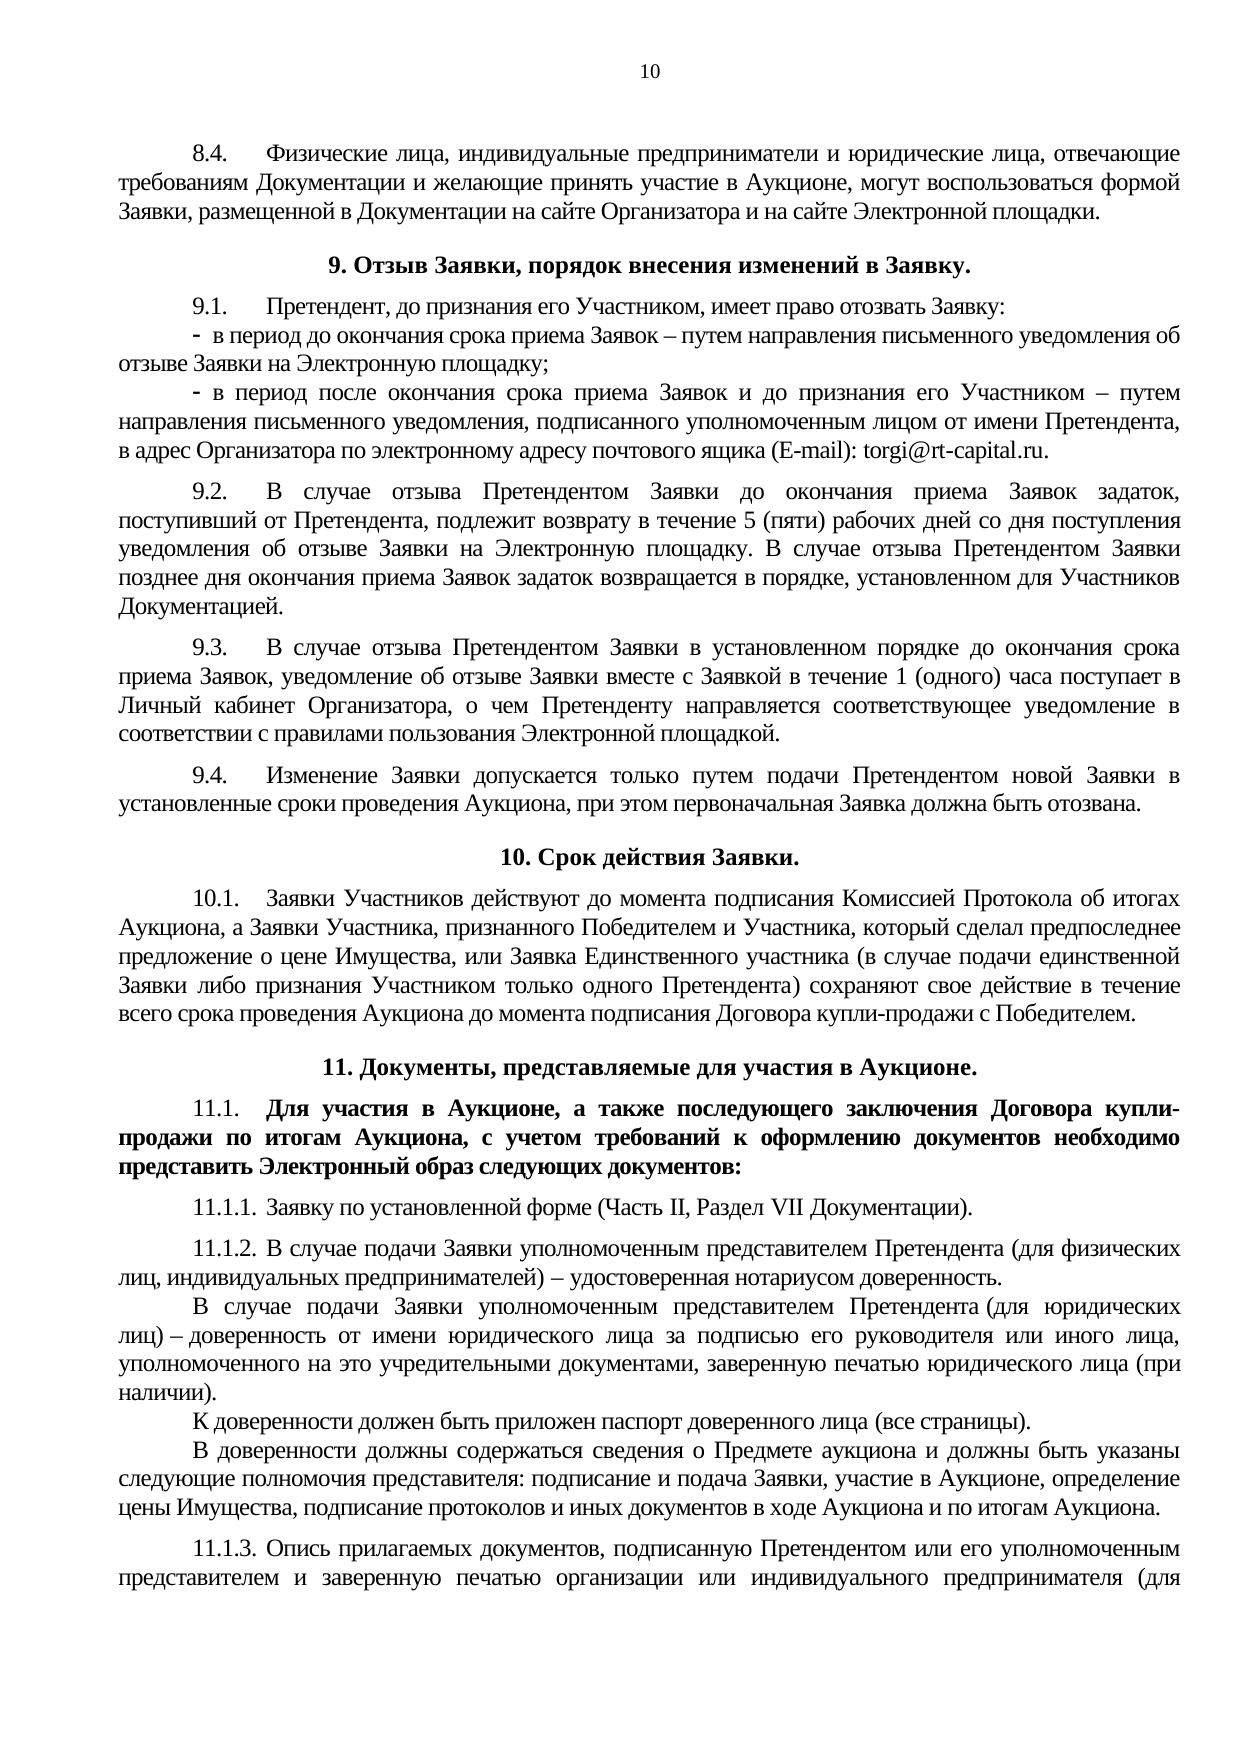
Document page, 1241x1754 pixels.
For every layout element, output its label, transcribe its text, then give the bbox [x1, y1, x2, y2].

list Заявки Участников действуют до момента подписания Комиссией Протокола об итогах Аукциона, а Заявки Участника, признанного Победителем и Участника, который сделал предпоследнее предложение о цене Имущества, или Заявка Единственного участника (в случае подачи единственной Заявки либо признания Участником только одного Претендента) сохраняют свое действие в течение всего срока проведения Аукциона до момента подписания Договора купли-продажи с Победителем. [118, 883, 1181, 1027]
list Отзыв Заявки, порядок внесения изменений в Заявку. [118, 250, 1181, 278]
list Заявку по установленной форме (Часть II, Раздел VII Документации). [118, 1192, 1181, 1221]
list Документы, представляемые для участия в Аукционе. [118, 1052, 1181, 1081]
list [118, 1533, 1181, 1591]
text В доверенности должны содержаться сведения о Предмете аукциона и должны быть указаны следующие полномочия представителя: подписание и подача Заявки, участие в Аукционе, определение цены Имущества, подписание протоколов и иных документов в ходе Аукциона и по итогам Аукциона. [118, 1435, 1181, 1521]
list Претендент, до признания его Участником, имеет право отозвать Заявку: [118, 291, 1181, 320]
list Срок действия Заявки. [118, 842, 1181, 871]
list Для участия в Аукционе, а также последующего заключения Договора купли-продажи по итогам Аукциона, с учетом требований к оформлению документов необходимо представить Электронный образ следующих документов: [118, 1093, 1181, 1180]
list В случае подачи Заявки уполномоченным представителем Претендента (для физических лиц, индивидуальных предпринимателей) – удостоверенная нотариусом доверенность. [118, 1233, 1181, 1291]
list в период после окончания срока приема Заявок и до признания его Участником – путем направления письменного уведомления, подписанного уполномоченным лицом от имени Претендента, в адрес Организатора по электронному адресу почтового ящика (E-mail): torgi@rt-capital.ru. [118, 377, 1181, 463]
text К доверенности должен быть приложен паспорт доверенного лица (все страницы). [118, 1406, 1181, 1435]
list Физические лица, индивидуальные предприниматели и юридические лица, отвечающие требованиям Документации и желающие принять участие в Аукционе, могут воспользоваться формой Заявки, размещенной в Документации на сайте Организатора и на сайте Электронной площадки. [118, 138, 1181, 225]
list в период до окончания срока приема Заявок – путем направления письменного уведомления об отзыве Заявки на Электронную площадку; [118, 320, 1181, 377]
list В случае отзыва Претендентом Заявки в установленном порядке до окончания срока приема Заявок, уведомление об отзыве Заявки вместе с Заявкой в течение 1 (одного) часа поступает в Личный кабинет Организатора, о чем Претенденту направляется соответствующее уведомление в соответствии с правилами пользования Электронной площадкой. [118, 632, 1181, 747]
list Изменение Заявки допускается только путем подачи Претендентом новой Заявки в установленные сроки проведения Аукциона, при этом первоначальная Заявка должна быть отозвана. [118, 760, 1181, 817]
text В случае подачи Заявки уполномоченным представителем Претендента (для юридических лиц) – доверенность от имени юридического лица за подписью его руководителя или иного лица, уполномоченного на это учредительными документами, заверенную печатью юридического лица (при наличии). [118, 1291, 1181, 1406]
list В случае отзыва Претендентом Заявки до окончания приема Заявок задаток, поступивший от Претендента, подлежит возврату в течение 5 (пяти) рабочих дней со дня поступления уведомления об отзыве Заявки на Электронную площадку. В случае отзыва Претендентом Заявки позднее дня окончания приема Заявок задаток возвращается в порядке, установленном для Участников Документацией. [118, 476, 1181, 620]
